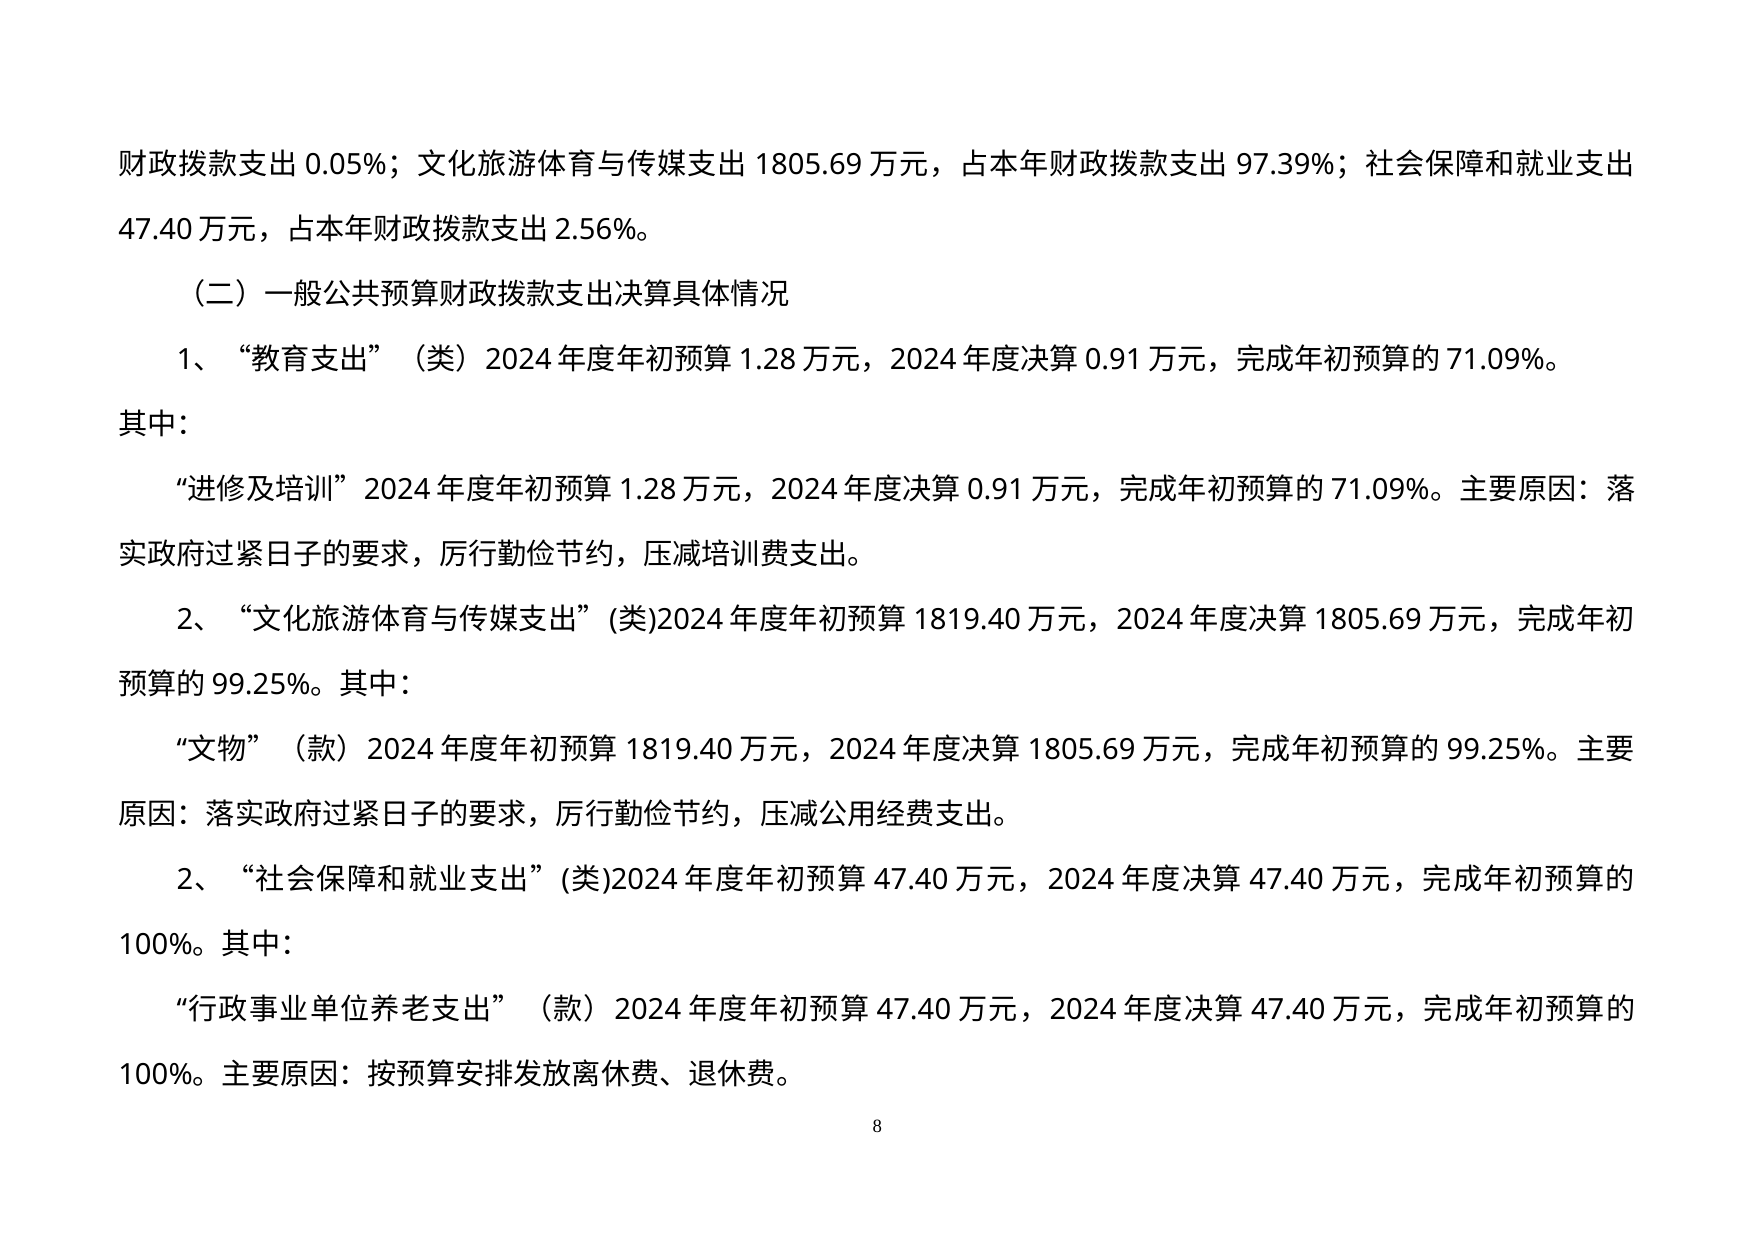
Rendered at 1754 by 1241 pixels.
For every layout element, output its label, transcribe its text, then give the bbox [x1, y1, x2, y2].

text “行政事业单位养老支出”（款）2024年度年初预算47.40万元，2024年度决算47.40万元，完成年初预算的100%。主要原因：按预算安排发放离休费、退休费。 [118, 974, 1636, 1104]
text （二）一般公共预算财政拨款支出决算具体情况 [118, 259, 1636, 324]
text 2、“文化旅游体育与传媒支出”(类)2024年度年初预算1819.40万元，2024年度决算1805.69万元，完成年初预算的99.25%。其中： [118, 584, 1636, 714]
text “进修及培训”2024年度年初预算1.28万元，2024年度决算0.91万元，完成年初预算的71.09%。主要原因：落实政府过紧日子的要求，厉行勤俭节约，压减培训费支出。 [118, 454, 1636, 584]
text 1、“教育支出”（类）2024年度年初预算1.28万元，2024年度决算0.91万元，完成年初预算的71.09%。 [118, 324, 1636, 389]
text “文物”（款）2024年度年初预算1819.40万元，2024年度决算1805.69万元，完成年初预算的99.25%。主要原因：落实政府过紧日子的要求，厉行勤俭节约，压减公用经费支出。 [118, 714, 1636, 844]
text 2、“社会保障和就业支出”(类)2024年度年初预算47.40万元，2024年度决算47.40万元，完成年初预算的100%。其中： [118, 844, 1636, 974]
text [118, 129, 1636, 259]
text 其中： [118, 389, 1636, 454]
